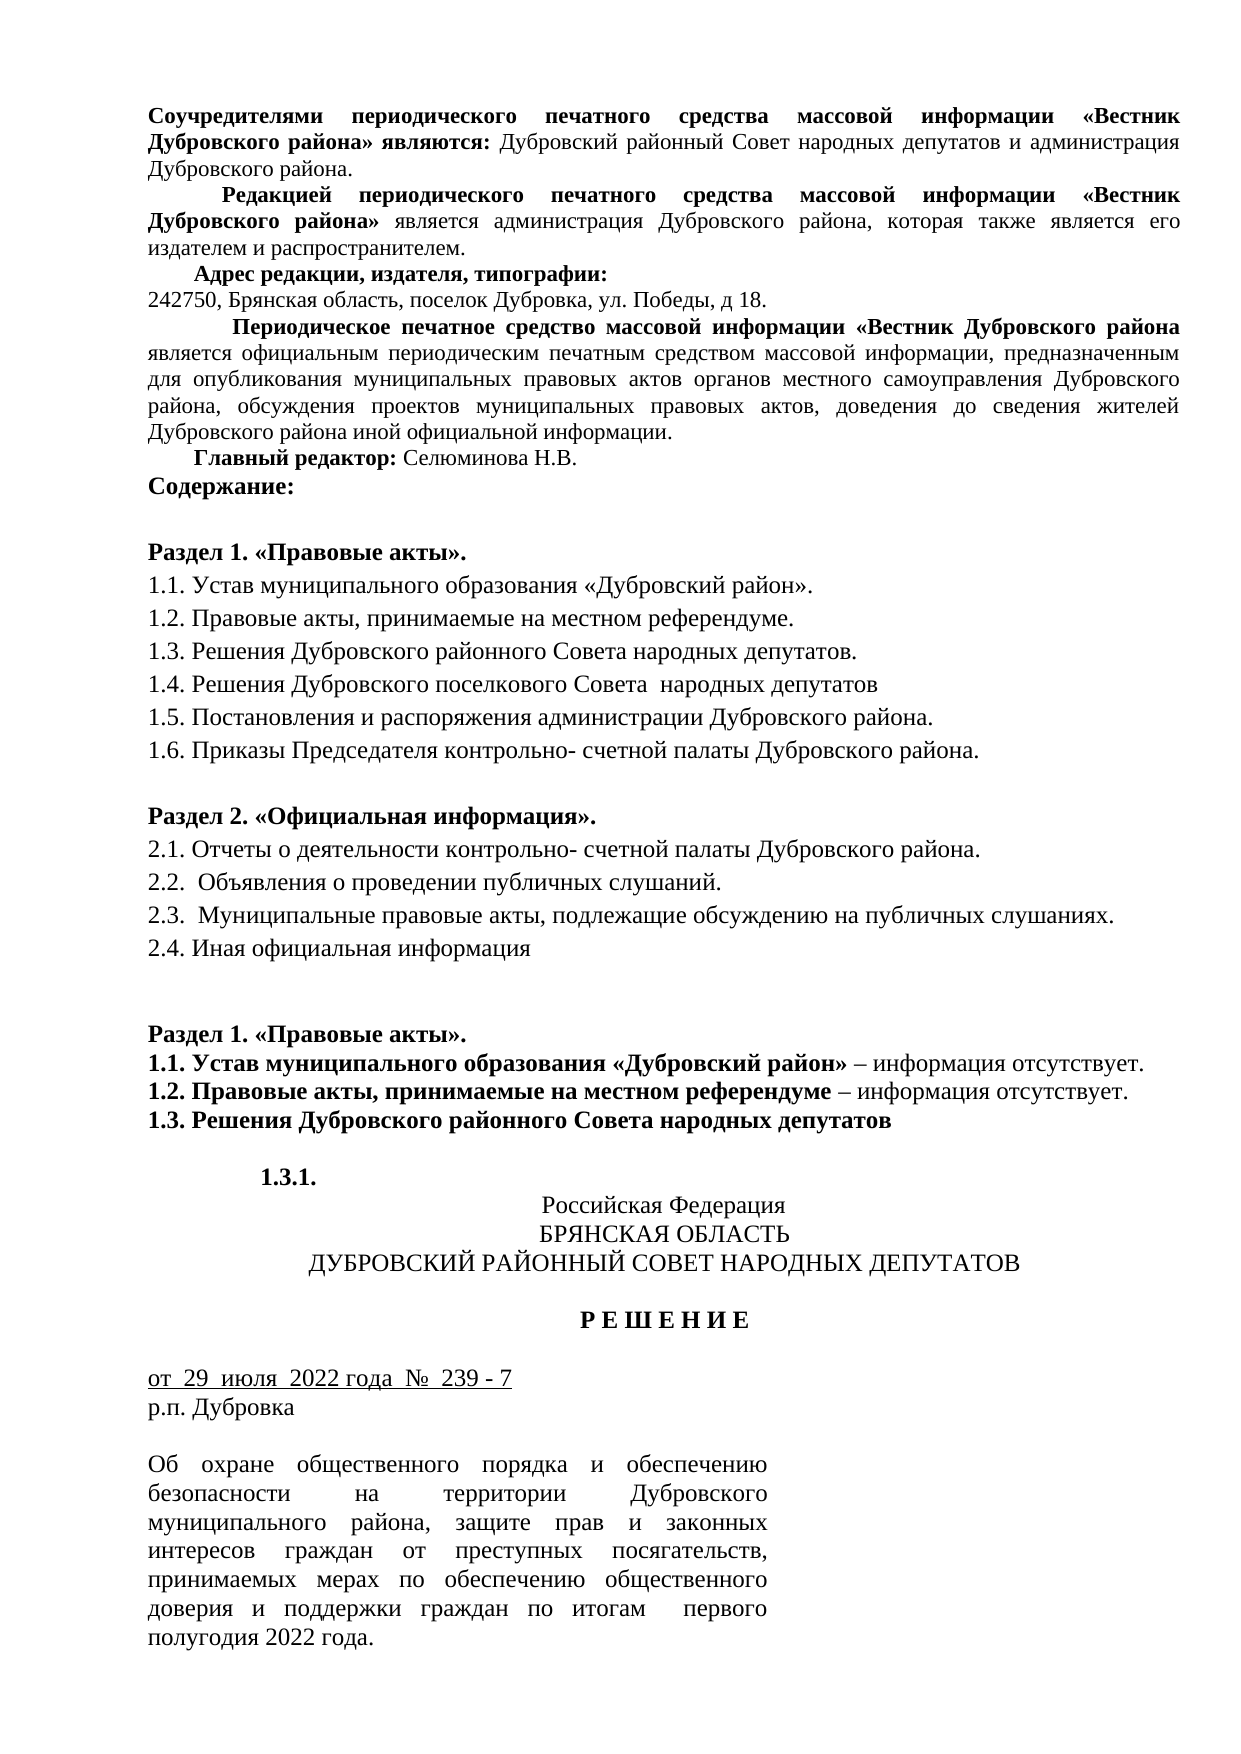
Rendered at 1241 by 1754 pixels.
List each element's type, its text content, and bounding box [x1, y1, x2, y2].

text Российская Федерация [148, 1191, 1181, 1219]
text 1.3. Решения Дубровского районного Совета народных депутатов. [148, 636, 1181, 665]
text 1.6. Приказы Председателя контрольно- счетной палаты Дубровского района. [148, 735, 1181, 764]
text от 29 июля 2022 года № 239 - 7 [148, 1363, 1181, 1392]
text 1.5. Постановления и распоряжения администрации Дубровского района. [148, 702, 1181, 731]
text р.п. Дубровка [148, 1392, 1181, 1421]
text 2.1. Отчеты о деятельности контрольно- счетной палаты Дубровского района. [148, 834, 1181, 863]
text Адрес редакции, издателя, типографии: [148, 260, 1181, 286]
text 242750, Брянская область, поселок Дубровка, ул. Победы, д 18. [148, 286, 1181, 313]
text 1.1. Устав муниципального образования «Дубровский район». [148, 570, 1181, 599]
text Раздел 1. «Правовые акты». [148, 1019, 1181, 1048]
text Соучредителями периодического печатного средства массовой информации «Вестник Дубровского района» являются: Дубровский районный Совет народных депутатов и администрация Дубровского района. [148, 102, 1181, 181]
text Содержание: [148, 471, 1181, 499]
text ДУБРОВСКИЙ РАЙОННЫЙ СОВЕТ НАРОДНЫХ ДЕПУТАТОВ [148, 1248, 1181, 1277]
text 1.2. Правовые акты, принимаемые на местном референдуме – информация отсутствует. [148, 1076, 1181, 1105]
text 1.3. Решения Дубровского районного Совета народных депутатов [148, 1105, 1181, 1134]
text Периодическое печатное средство массовой информации «Вестник Дубровского района является официальным периодическим печатным средством массовой информации, предназначенным для опубликования муниципальных правовых актов органов местного самоуправления Дубровского района, обсуждения проектов муниципальных правовых актов, доведения до сведения жителей Дубровского района иной официальной информации. [148, 313, 1181, 444]
text Об охране общественного порядка и обеспечению безопасности на территории Дубровского муниципального района, защите прав и законных интересов граждан от преступных посягательств, принимаемых мерах по обеспечению общественного доверия и поддержки граждан по итогам первого полугодия 2022 года. [148, 1449, 768, 1651]
text Раздел 2. «Официальная информация». [148, 801, 1181, 830]
text Главный редактор: Селюминова Н.В. [148, 444, 1181, 471]
text 2.4. Иная официальная информация [148, 933, 1181, 962]
text 2.3. Муниципальные правовые акты, подлежащие обсуждению на публичных слушаниях. [148, 900, 1181, 929]
text 1.1. Устав муниципального образования «Дубровский район» – информация отсутствует. [148, 1048, 1181, 1076]
text 1.4. Решения Дубровского поселкового Совета народных депутатов [148, 669, 1181, 698]
text Редакцией периодического печатного средства массовой информации «Вестник Дубровского района» является администрация Дубровского района, которая также является его издателем и распространителем. [148, 181, 1181, 260]
text БРЯНСКАЯ ОБЛАСТЬ [148, 1219, 1181, 1248]
text Р Е Ш Е Н И Е [148, 1306, 1181, 1334]
text Раздел 1. «Правовые акты». [148, 537, 1181, 566]
text 2.2. Объявления о проведении публичных слушаний. [148, 867, 1181, 896]
text 1.2. Правовые акты, принимаемые на местном референдуме. [148, 603, 1181, 632]
text 1.3.1. [148, 1162, 1181, 1191]
